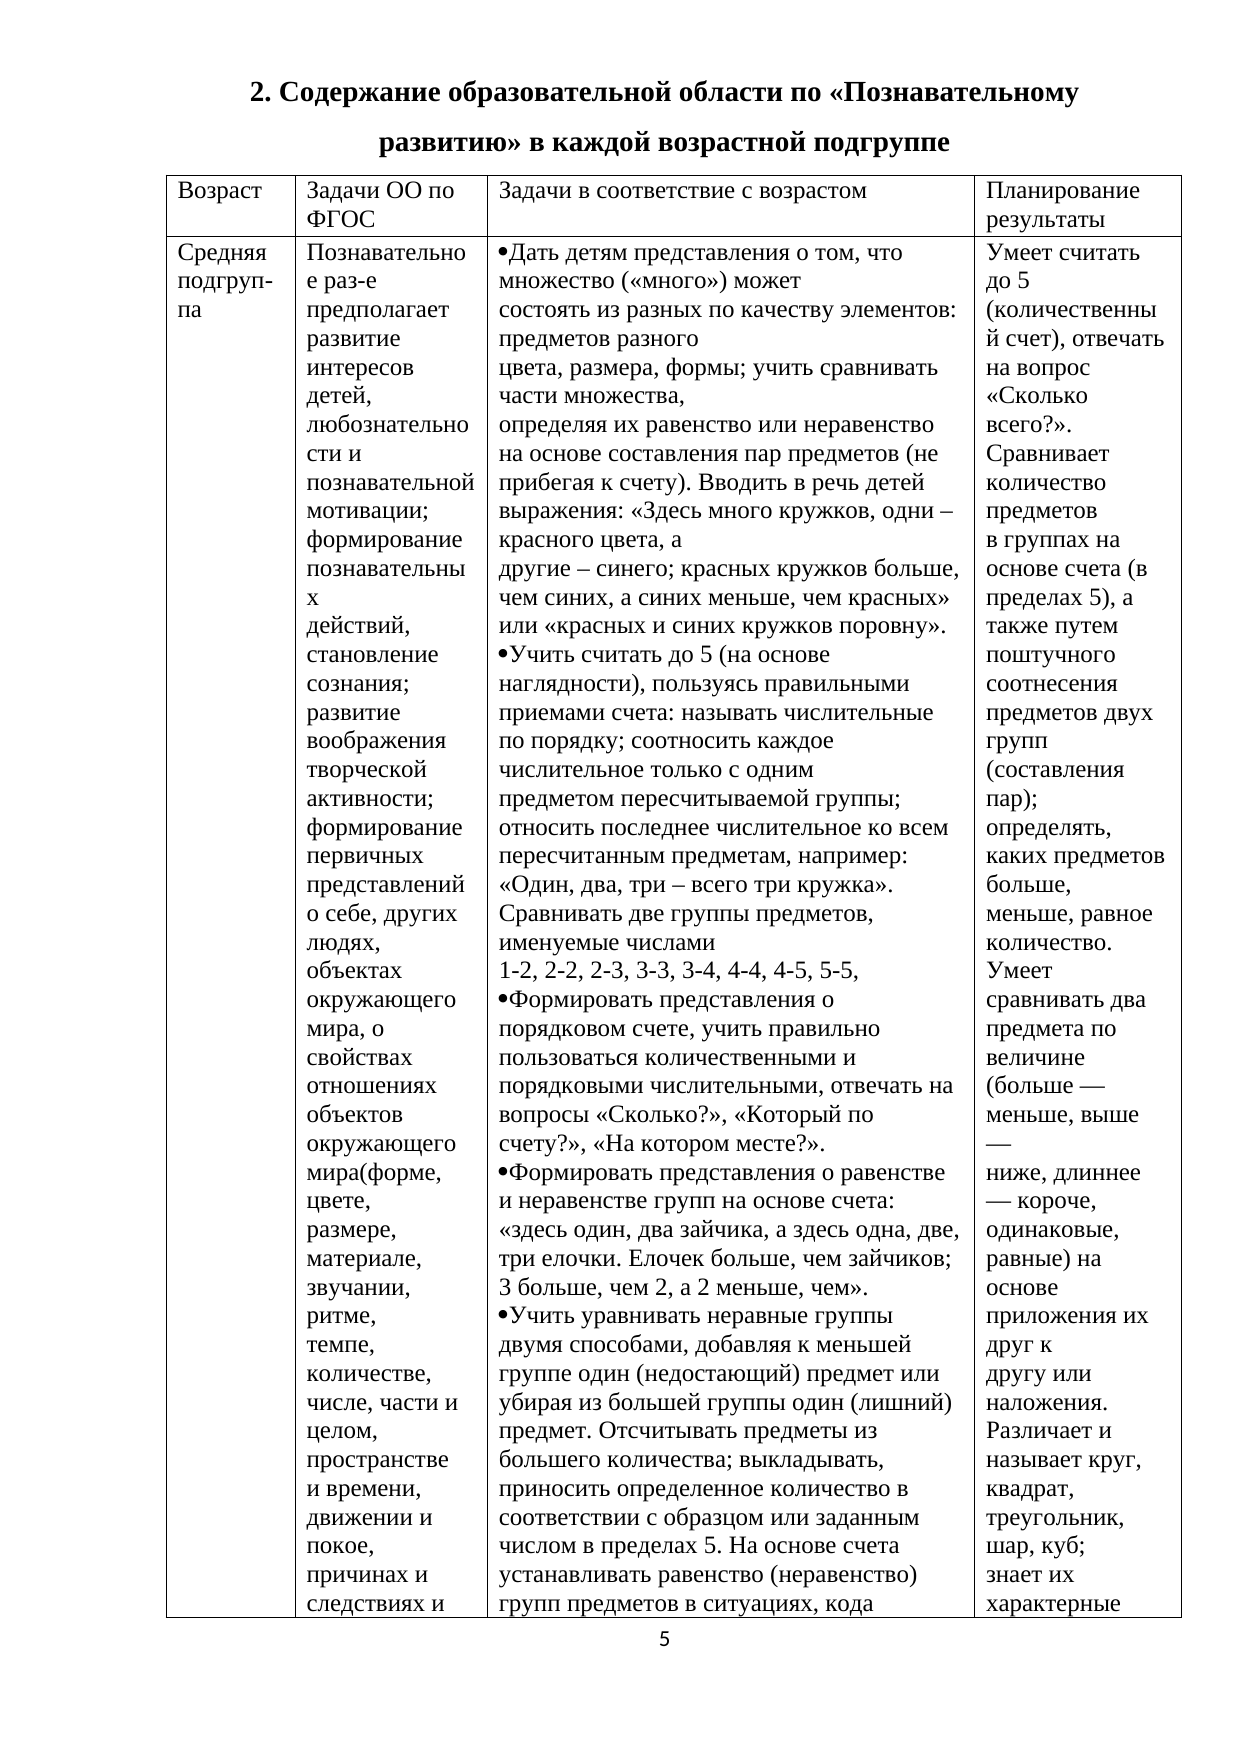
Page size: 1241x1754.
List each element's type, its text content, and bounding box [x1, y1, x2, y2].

table_cell Средняя подгруп- па [167, 237, 295, 1617]
table_header Планирование результаты [975, 176, 1181, 236]
table_header Возраст [167, 176, 295, 236]
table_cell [296, 237, 487, 1617]
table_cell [975, 237, 1181, 1617]
table_header Задачи ОО по ФГОС [296, 176, 487, 236]
table_header Задачи в соответствие с возрастом [488, 176, 974, 236]
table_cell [488, 237, 974, 1617]
text 2. Содержание образовательной области по «Познавательному развитию» в каждой возрастной подгруппе [177, 74, 1152, 158]
